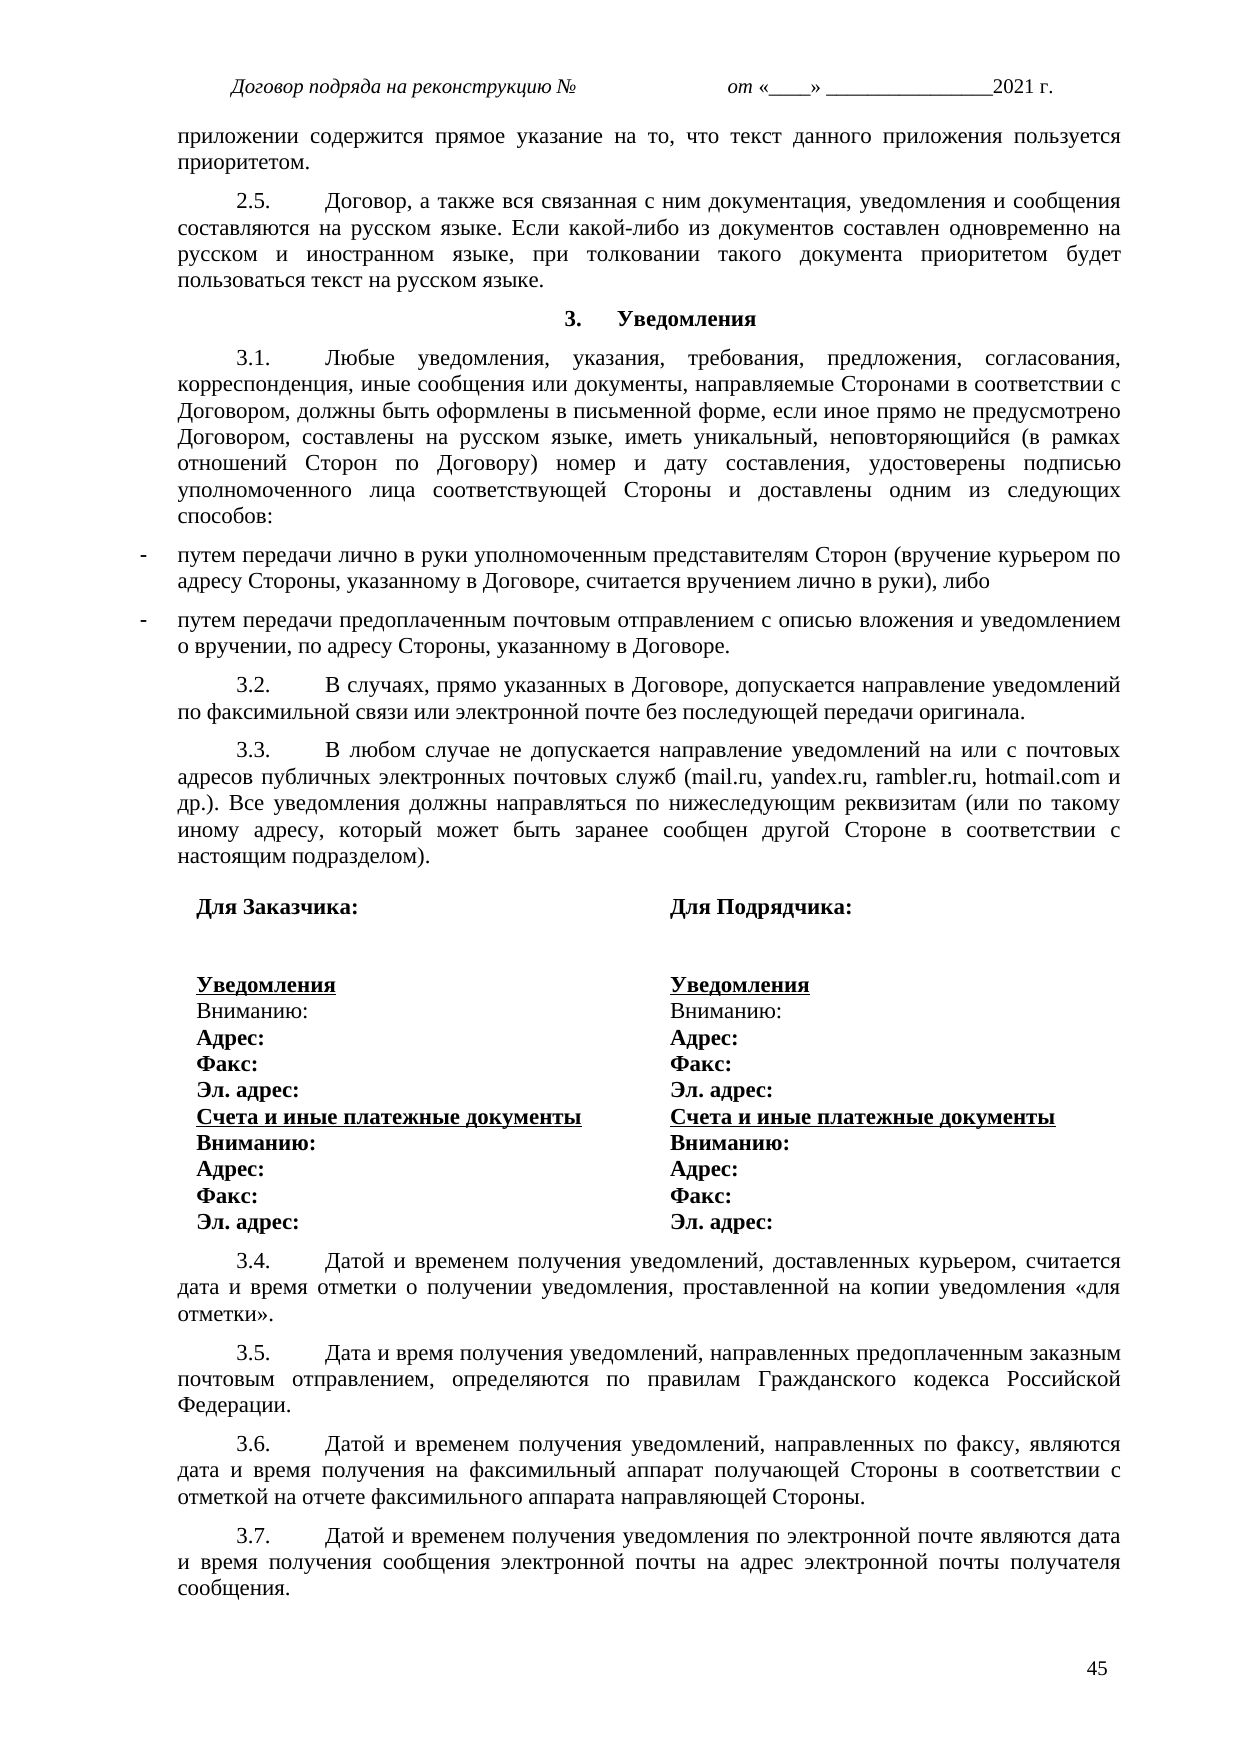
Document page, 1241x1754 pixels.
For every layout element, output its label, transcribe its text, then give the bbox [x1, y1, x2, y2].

text Уведомления [177, 305, 1122, 331]
table_header Для Заказчика: [185, 881, 658, 971]
text путем передачи предоплаченным почтовым отправлением с описью вложения и уведомлением о вручении, по адресу Стороны, указанному в Договоре. [140, 606, 1122, 659]
text Датой и временем получения уведомления по электронной почте являются дата и время получения сообщения электронной почты на адрес электронной почты получателя сообщения. [177, 1522, 1122, 1601]
text В любом случае не допускается направление уведомлений на или с почтовых адресов публичных электронных почтовых служб (mail.ru, yandex.ru, rambler.ru, hotmail.com и др.). Все уведомления должны направляться по нижеследующим реквизитам (или по такому иному адресу, который может быть заранее сообщен другой Стороне в соответствии с настоящим подразделом). [177, 737, 1122, 868]
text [177, 122, 1122, 175]
table_cell Уведомления Вниманию: Адрес: Факс: Эл. адрес: Счета и иные платежные документы Вниманию: Адрес: Факс: Эл. адрес: [185, 971, 658, 1234]
text Дата и время получения уведомлений, направленных предоплаченным заказным почтовым отправлением, определяются по правилам Гражданского кодекса Российской Федерации. [177, 1339, 1122, 1418]
text В случаях, прямо указанных в Договоре, допускается направление уведомлений по факсимильной связи или электронной почте без последующей передачи оригинала. [177, 671, 1122, 724]
text Датой и временем получения уведомлений, доставленных курьером, считается дата и время отметки о получении уведомления, проставленной на копии уведомления «для отметки». [177, 1247, 1122, 1326]
table_cell Уведомления Вниманию: Адрес: Факс: Эл. адрес: Счета и иные платежные документы Вниманию: Адрес: Факс: Эл. адрес: [659, 971, 1107, 1234]
text Датой и временем получения уведомлений, направленных по факсу, являются дата и время получения на факсимильный аппарат получающей Стороны в соответствии с отметкой на отчете факсимильного аппарата направляющей Стороны. [177, 1430, 1122, 1509]
text путем передачи лично в руки уполномоченным представителям Сторон (вручение курьером по адресу Стороны, указанному в Договоре, считается вручением лично в руки), либо [140, 541, 1122, 594]
table_header Для Подрядчика: [659, 881, 1107, 971]
text Договор, а также вся связанная с ним документация, уведомления и сообщения составляются на русском языке. Если какой-либо из документов составлен одновременно на русском и иностранном языке, при толковании такого документа приоритетом будет пользоваться текст на русском языке. [177, 187, 1122, 293]
text Любые уведомления, указания, требования, предложения, согласования, корреспонденция, иные сообщения или документы, направляемые Сторонами в соответствии с Договором, должны быть оформлены в письменной форме, если иное прямо не предусмотрено Договором, составлены на русском языке, иметь уникальный, неповторяющийся (в рамках отношений Сторон по Договору) номер и дату составления, удостоверены подписью уполномоченного лица соответствующей Стороны и доставлены одним из следующих способов: [177, 344, 1122, 528]
